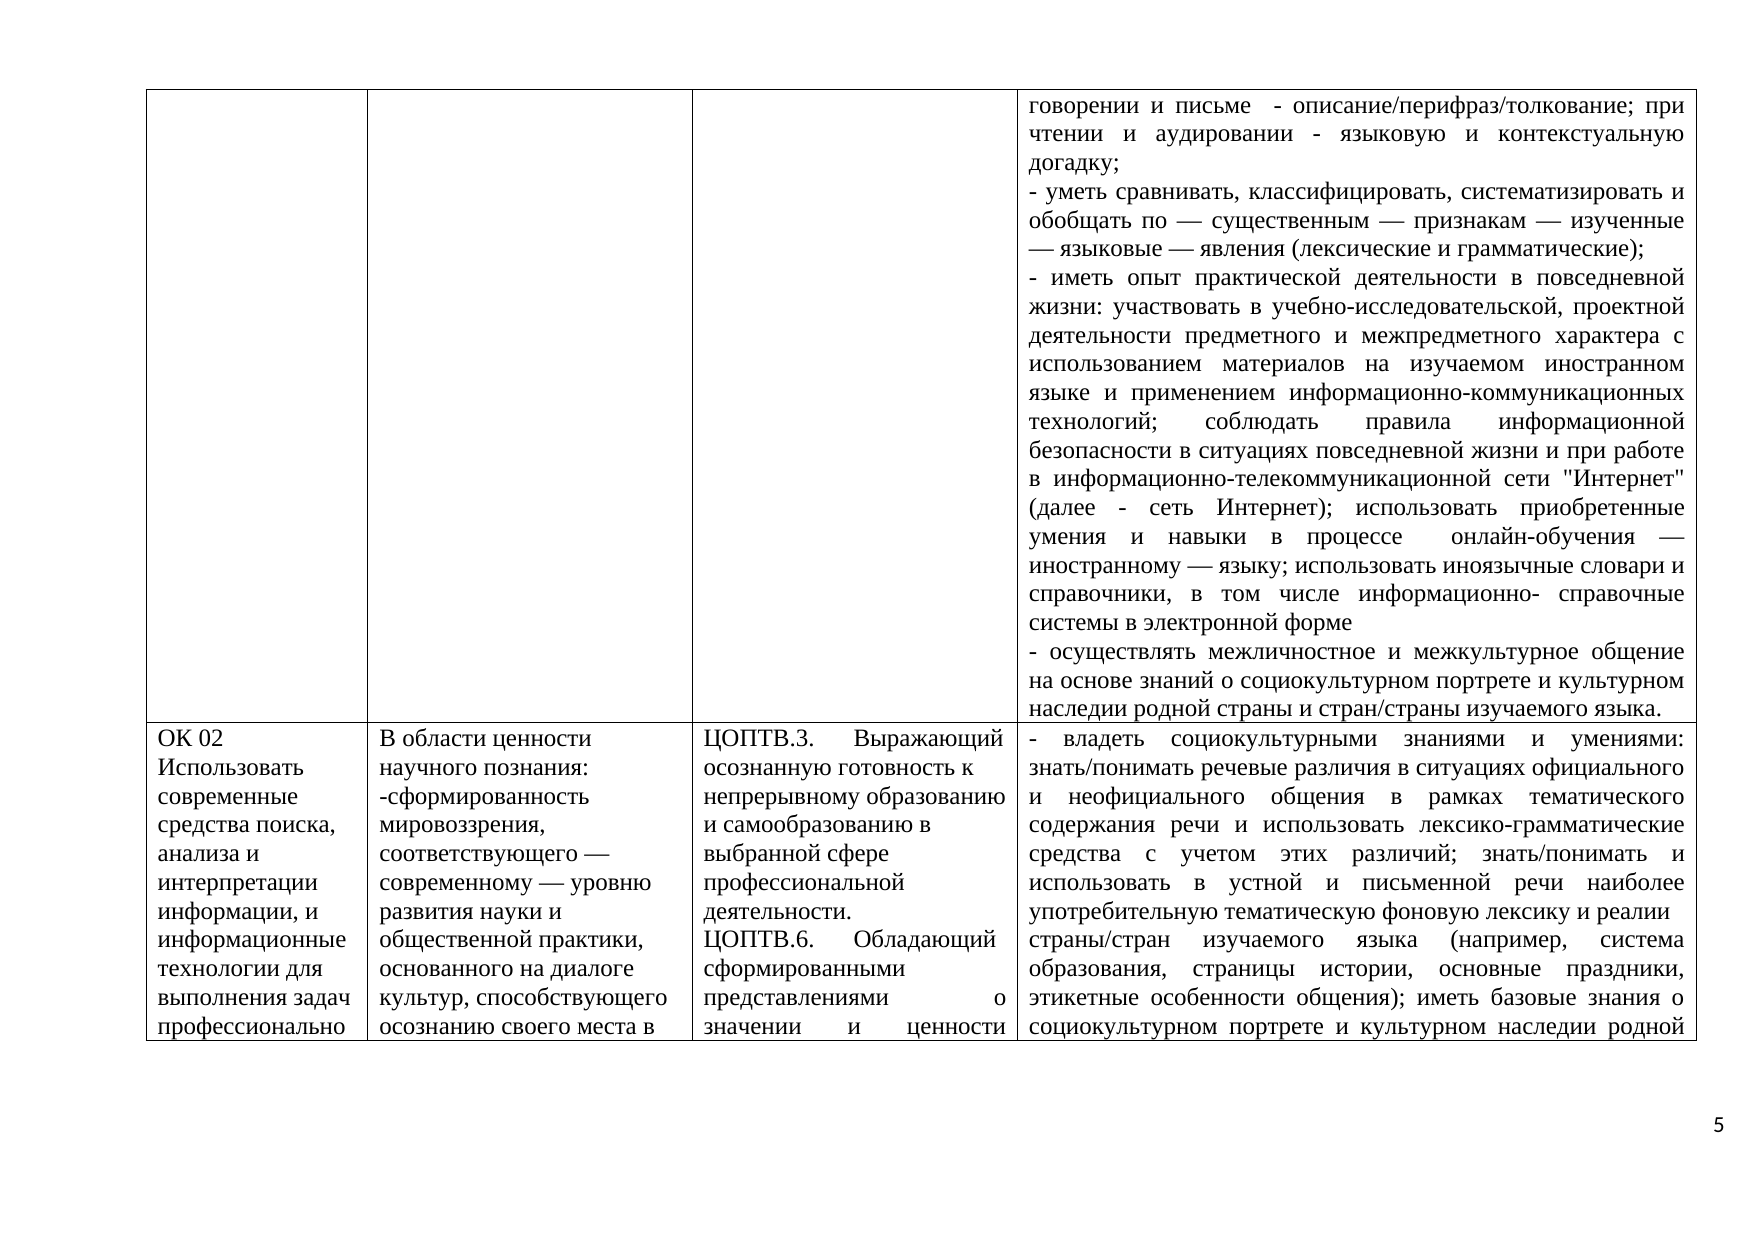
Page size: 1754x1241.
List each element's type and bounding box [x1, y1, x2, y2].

table_cell [693, 723, 1017, 1040]
table_cell [368, 723, 692, 1040]
table_cell [1018, 90, 1696, 722]
table_cell [1018, 723, 1696, 1040]
table_cell [147, 723, 367, 1040]
table_cell [368, 90, 692, 722]
table_cell [147, 90, 367, 722]
table_cell [693, 90, 1017, 722]
